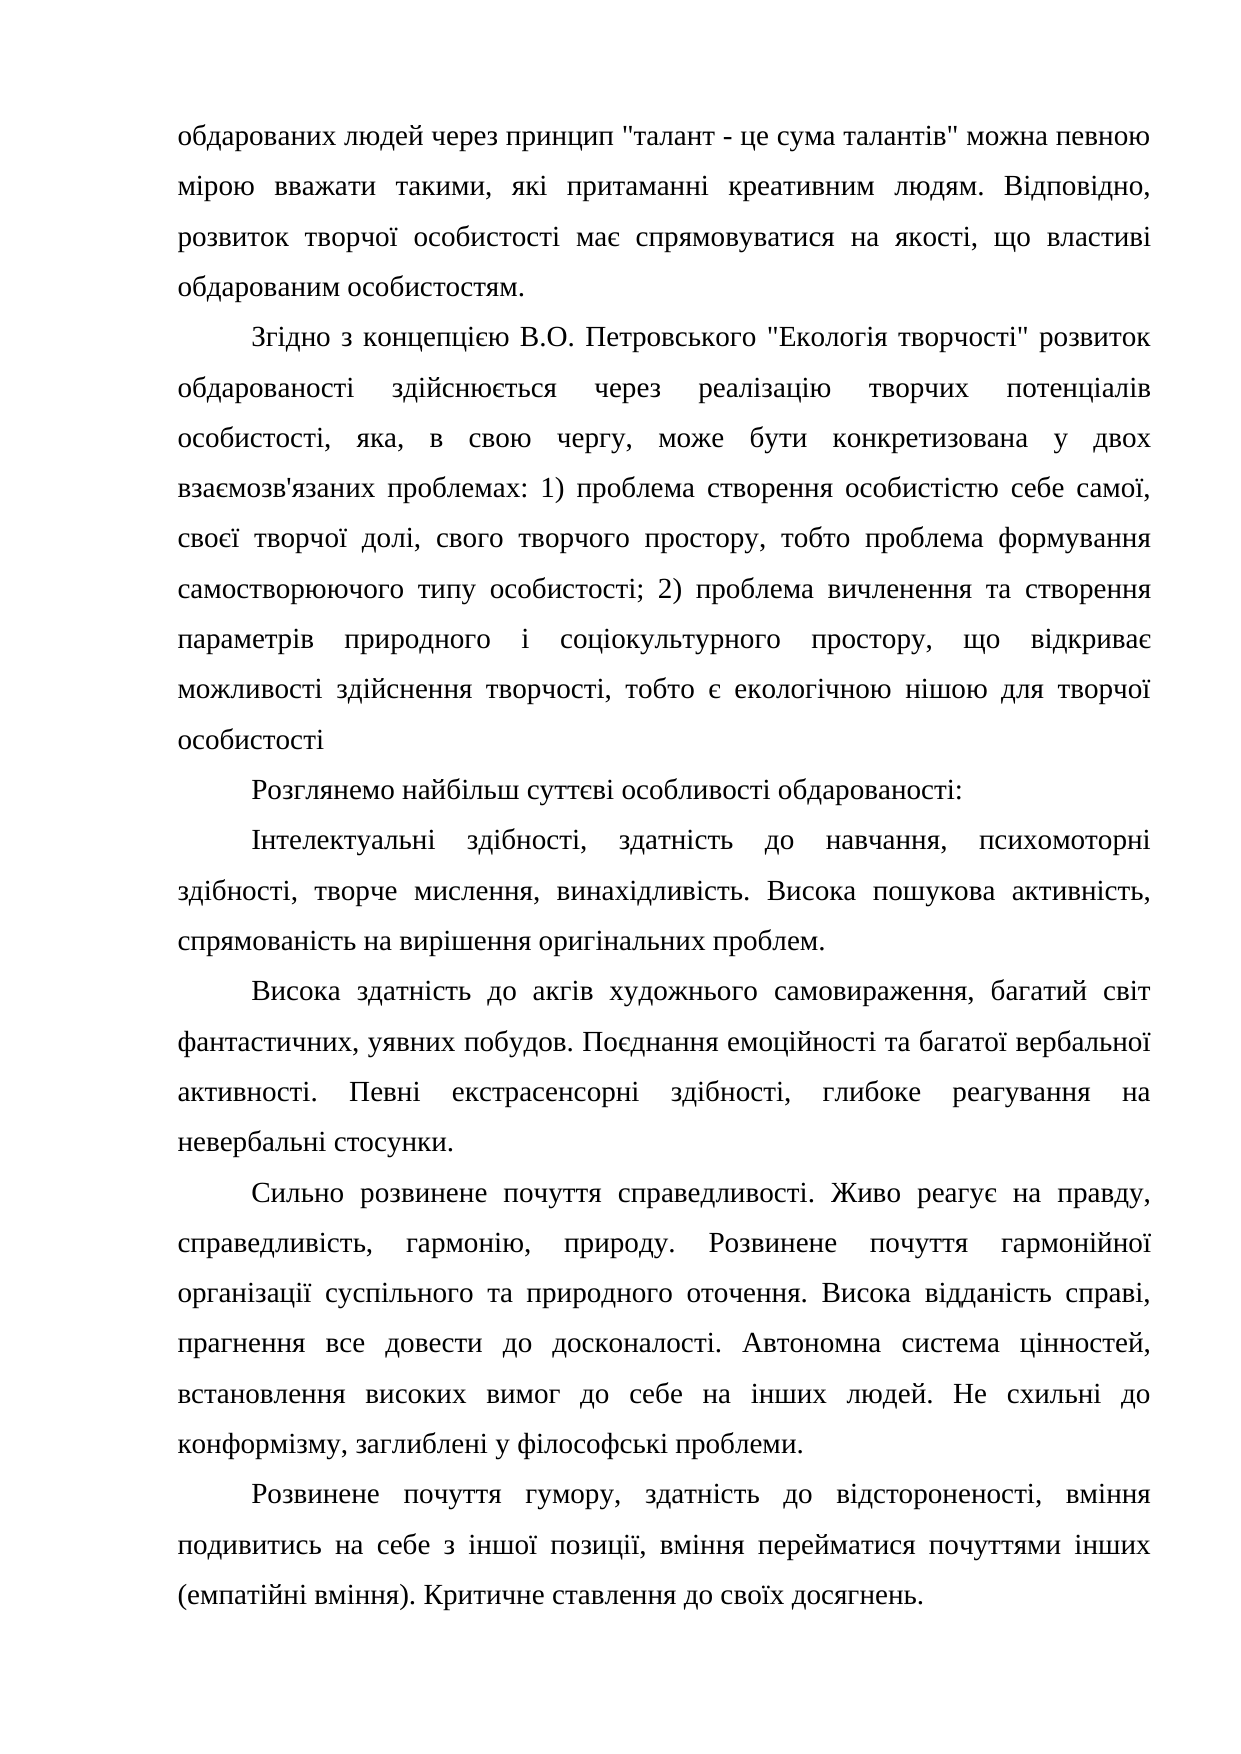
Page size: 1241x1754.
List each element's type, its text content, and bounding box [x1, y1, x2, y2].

text Інтелектуальні здібності, здатність до навчання, психомоторні здібності, творче мислення, винахідливість. Висока пошукова активність, спрямованість на вирішення оригінальних проблем. [177, 822, 1152, 957]
text Розвинене почуття гумору, здатність до відстороненості, вміння подивитись на себе з іншої позиції, вміння перейматися почуттями інших (емпатійні вміння). Критичне ставлення до своїх досягнень. [177, 1477, 1152, 1611]
text Згідно з концепцією В.О. Петровського "Екологія творчості" розвиток обдарованості здійснюється через реалізацію творчих потенціалів особистості, яка, в свою чергу, може бути конкретизована у двох взаємозв'язаних проблемах: 1) проблема створення особистістю себе самої, своєї творчої долі, свого творчого простору, тобто проблема формування самостворюючого типу особистості; 2) проблема вичленення та створення параметрів природного і соціокультурного простору, що відкриває можливості здійснення творчості, тобто є екологічною нішою для творчої особистості [177, 319, 1152, 755]
text Сильно розвинене почуття справедливості. Живо реагує на правду, справедливість, гармонію, природу. Розвинене почуття гармонійної організації суспільного та природного оточення. Висока відданість справі, прагнення все довести до досконалості. Автономна система цінностей, встановлення високих вимог до себе на інших людей. Не схильні до конформізму, заглиблені у філософські проблеми. [177, 1175, 1152, 1460]
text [177, 118, 1152, 303]
text Розглянемо найбільш суттєві особливості обдарованості: [177, 772, 1152, 806]
text Висока здатність до акгів художнього самовираження, багатий світ фантастичних, уявних побудов. Поєднання емоційності та багатої вербальної активності. Певні екстрасенсорні здібності, глибоке реагування на невербальні стосунки. [177, 973, 1152, 1158]
